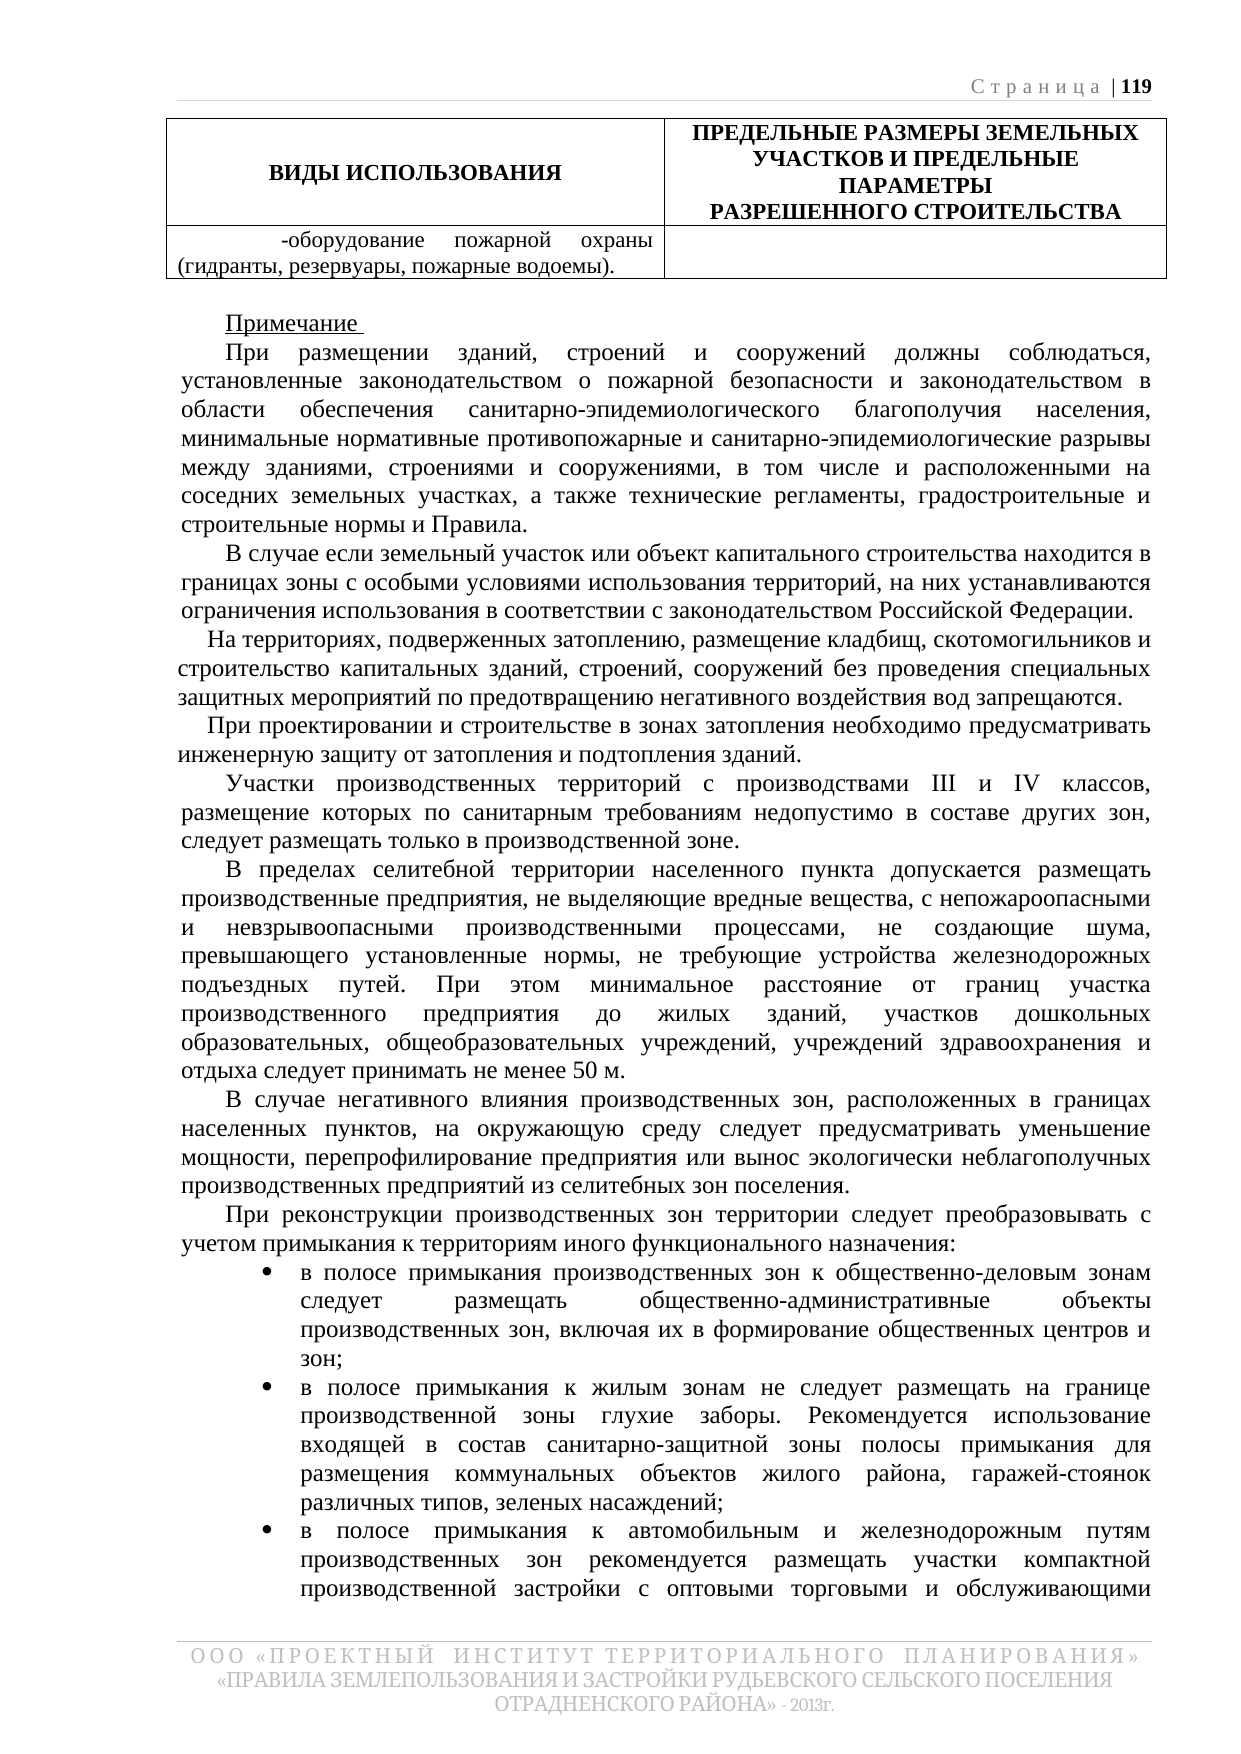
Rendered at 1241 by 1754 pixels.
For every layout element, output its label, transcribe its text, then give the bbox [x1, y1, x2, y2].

text В пределах селитебной территории населенного пункта допускается размещать производственные предприятия, не выделяющие вредные вещества, с непожароопасными и невзрывоопасными производственными процессами, не создающие шума, превышающего установленные нормы, не требующие устройства железнодорожных подъездных путей. При этом минимальное расстояние от границ участка производственного предприятия до жилых зданий, участков дошкольных образовательных, общеобразовательных учреждений, учреждений здравоохранения и отдыха следует принимать не менее 50 м. [181, 854, 1152, 1084]
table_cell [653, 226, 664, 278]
table_header ВИДЫ ИСПОЛЬЗОВАНИЯ [167, 119, 664, 224]
list в полосе примыкания производственных зон к общественно-деловым зонам следует размещать общественно-административные объекты производственных зон, включая их в формирование общественных центров и зон; [263, 1257, 1152, 1372]
table_header ПРЕДЕЛЬНЫЕ РАЗМЕРЫ ЗЕМЕЛЬНЫХ УЧАСТКОВ И ПРЕДЕЛЬНЫЕ ПАРАМЕТРЫ РАЗРЕШЕННОГО СТРОИТЕЛЬСТВА [665, 119, 1166, 224]
text В случае негативного влияния производственных зон, расположенных в границах населенных пунктов, на окружающую среду следует предусматривать уменьшение мощности, перепрофилирование предприятия или вынос экологически неблагополучных производственных предприятий из селитебных зон поселения. [181, 1084, 1152, 1199]
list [263, 1516, 1152, 1602]
list в полосе примыкания к жилым зонам не следует размещать на границе производственной зоны глухие заборы. Рекомендуется использование входящей в состав санитарно-защитной зоны полосы примыкания для размещения коммунальных объектов жилого района, гаражей-стоянок различных типов, зеленых насаждений; [263, 1372, 1152, 1516]
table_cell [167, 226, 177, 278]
text При реконструкции производственных зон территории следует преобразовывать с учетом примыкания к территориям иного функционального назначения: [181, 1199, 1152, 1257]
text При проектировании и строительстве в зонах затопления необходимо предусматривать инженерную защиту от затопления и подтопления зданий. [177, 711, 1152, 768]
text В случае если земельный участок или объект капитального строительства находится в границах зоны с особыми условиями использования территорий, на них устанавливаются ограничения использования в соответствии с законодательством Российской Федерации. [181, 538, 1152, 624]
text Примечание [181, 308, 1152, 337]
text На территориях, подверженных затоплению, размещение кладбищ, скотомогильников и строительство капитальных зданий, строений, сооружений без проведения специальных защитных мероприятий по предотвращению негативного воздействия вод запрещаются. [177, 624, 1152, 711]
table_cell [665, 226, 1166, 278]
text Участки производственных территорий с производствами III и IV классов, размещение которых по санитарным требованиям недопустимо в составе других зон, следует размещать только в производственной зоне. [181, 768, 1152, 854]
text При размещении зданий, строений и сооружений должны соблюдаться, установленные законодательством о пожарной безопасности и законодательством в области обеспечения санитарно-эпидемиологического благополучия населения, минимальные нормативные противопожарные и санитарно-эпидемиологические разрывы между зданиями, строениями и сооружениями, в том числе и расположенными на соседних земельных участках, а также технические регламенты, градостроительные и строительные нормы и Правила. [181, 337, 1152, 538]
